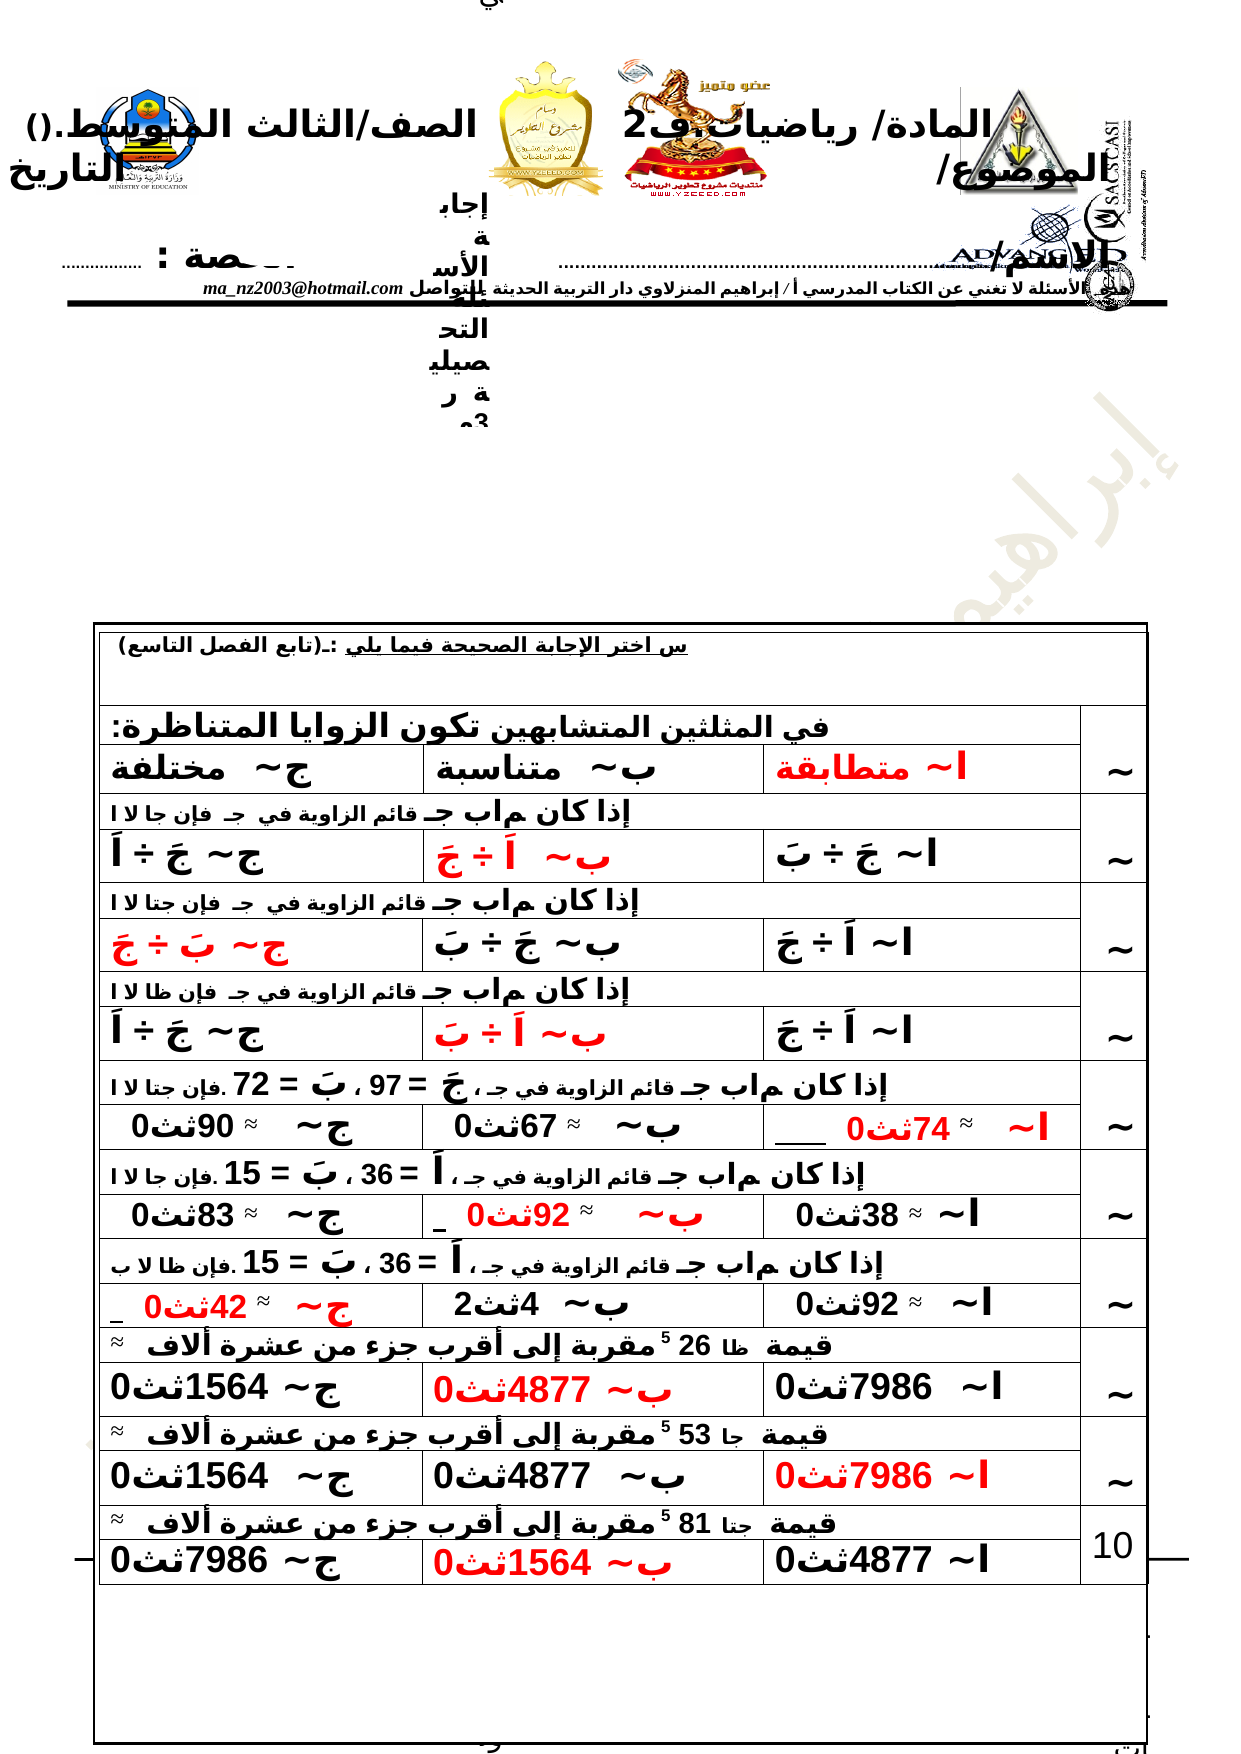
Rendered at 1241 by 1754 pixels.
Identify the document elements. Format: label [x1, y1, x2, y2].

picture [616, 58, 778, 199]
picture [488, 60, 603, 196]
picture [960, 87, 1157, 316]
picture [1076, 254, 1080, 264]
picture [95, 87, 199, 195]
